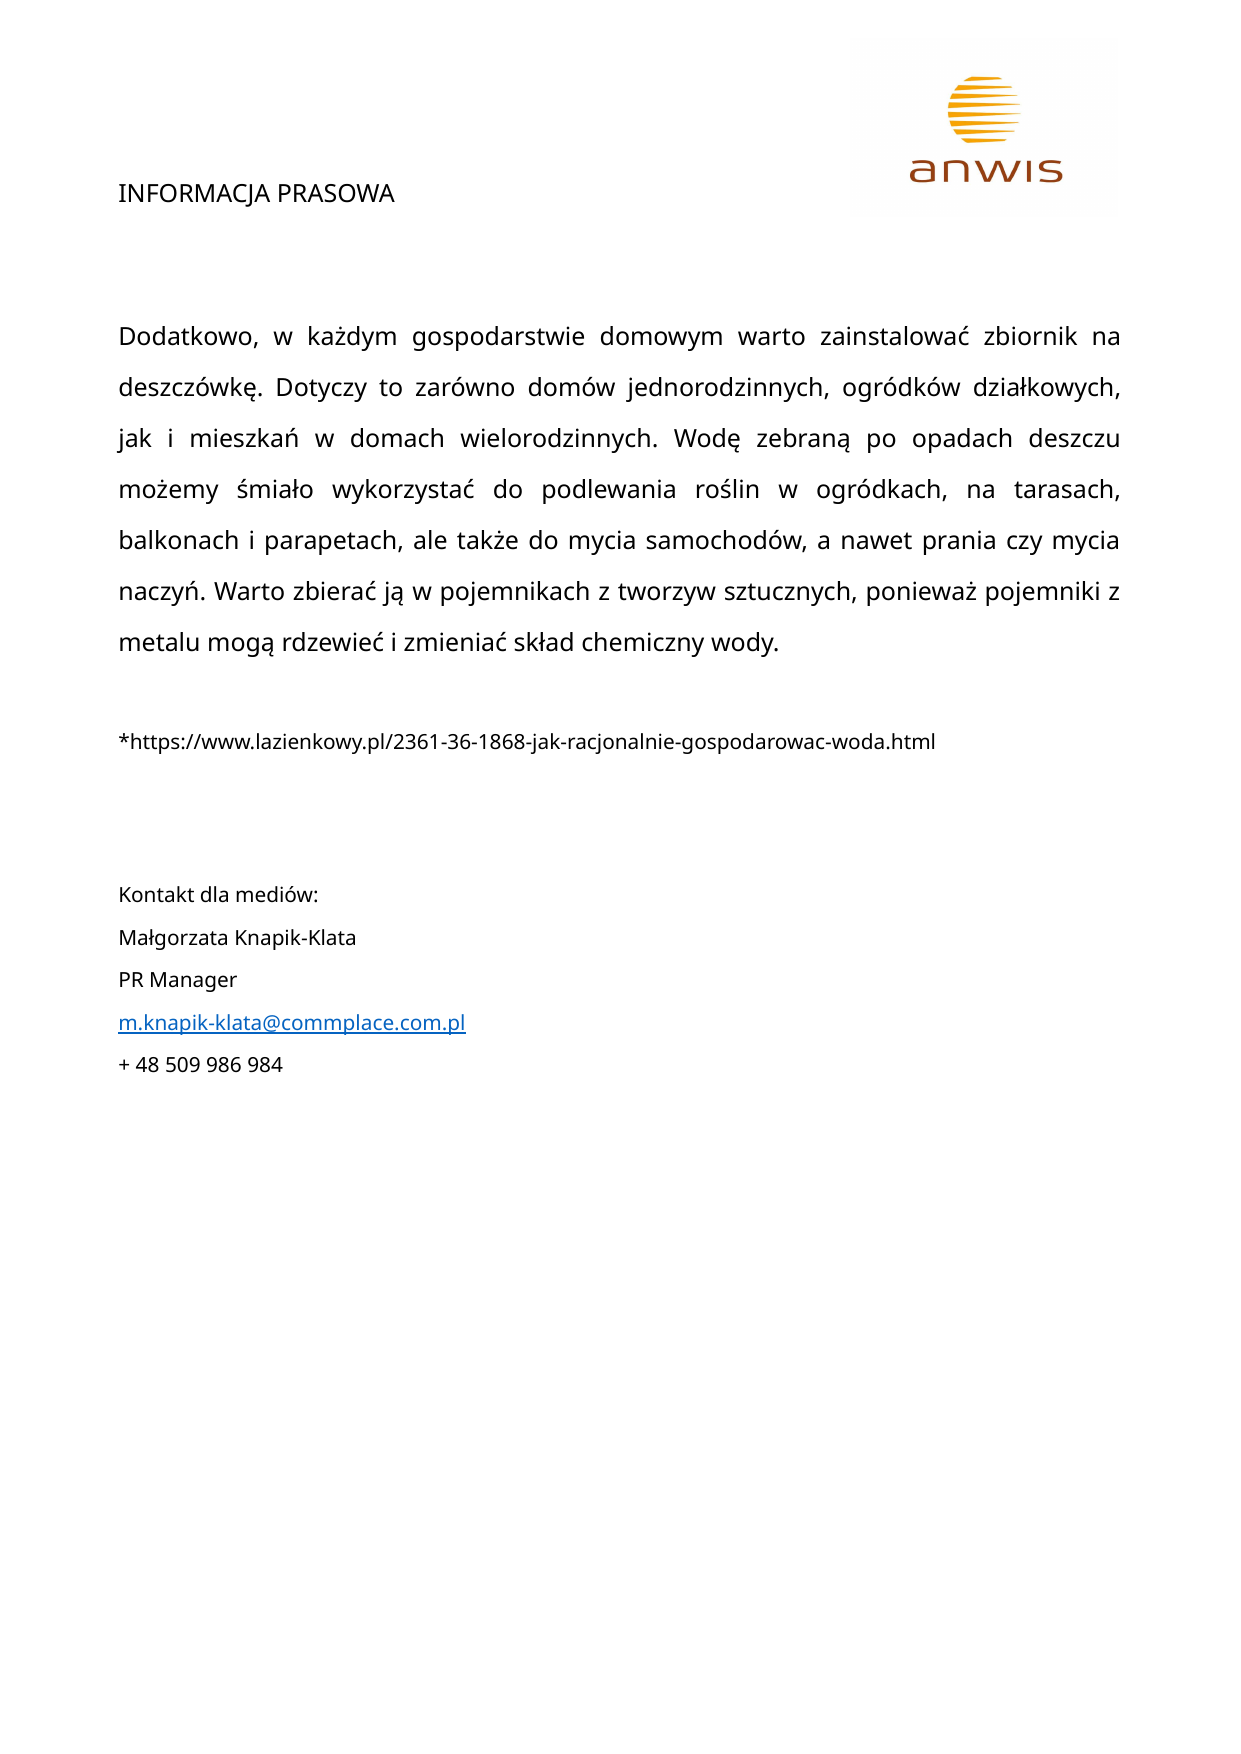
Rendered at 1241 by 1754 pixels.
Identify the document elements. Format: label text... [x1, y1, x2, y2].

text Małgorzata Knapik-Klata [118, 923, 1122, 951]
text Dodatkowo, w każdym gospodarstwie domowym warto zainstalować zbiornik na deszczówkę. Dotyczy to zarówno domów jednorodzinnych, ogródków działkowych, jak i mieszkań w domach wielorodzinnych. Wodę zebraną po opadach deszczu możemy śmiało wykorzystać do podlewania roślin w ogródkach, na tarasach, balkonach i parapetach, ale także do mycia samochodów, a nawet prania czy mycia naczyń. Warto zbierać ją w pojemnikach z tworzyw sztucznych, ponieważ pojemniki z metalu mogą rdzewieć i zmieniać skład chemiczny wody. [118, 318, 1122, 659]
text m.knapik-klata@commplace.com.pl [118, 1008, 1122, 1036]
text + 48 509 986 984 [118, 1051, 1122, 1079]
text *https://www.lazienkowy.pl/2361-36-1868-jak-racjonalnie-gospodarowac-woda.html [118, 727, 1122, 755]
picture [849, 38, 1118, 217]
text Kontakt dla mediów: [118, 880, 1122, 909]
text PR Manager [118, 965, 1122, 994]
